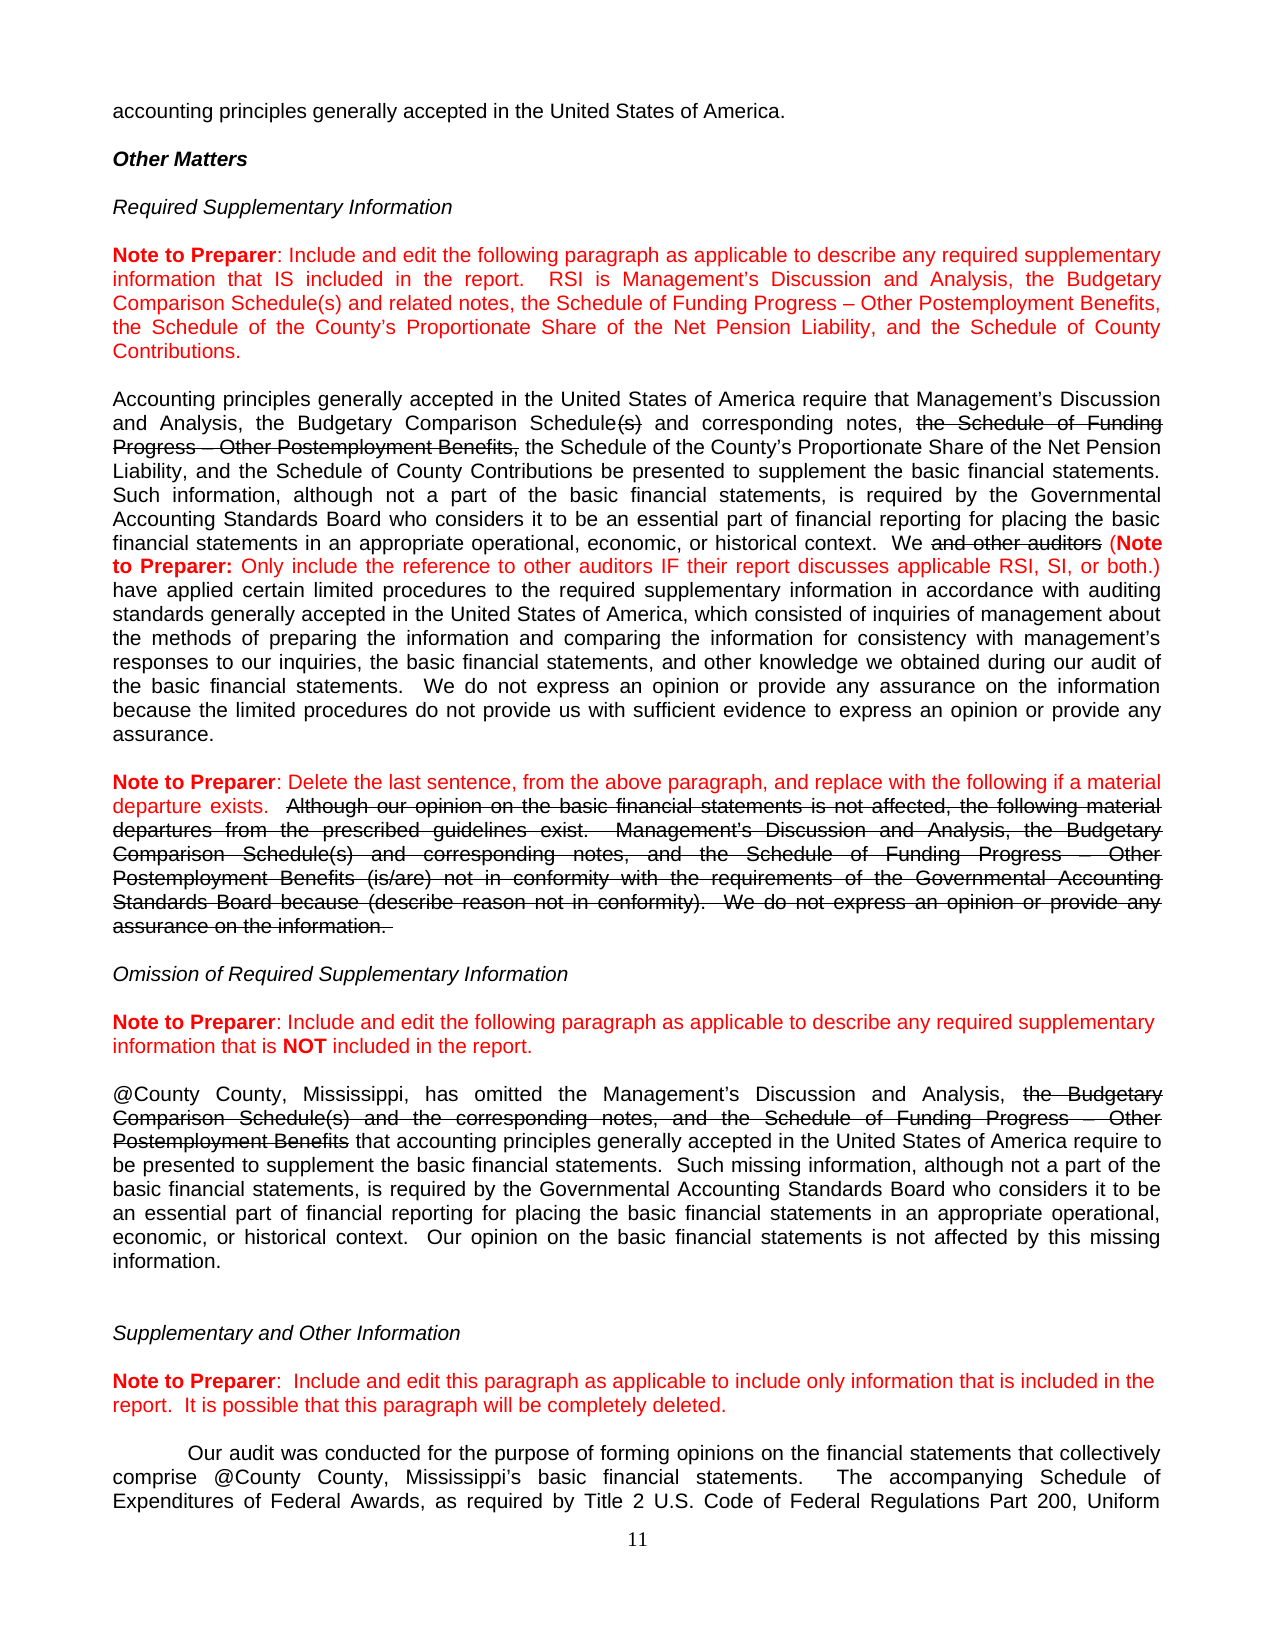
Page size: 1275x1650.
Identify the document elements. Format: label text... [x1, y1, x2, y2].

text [112, 1441, 1162, 1513]
text Supplementary and Other Information [112, 1321, 1162, 1345]
text Other Matters [112, 147, 1162, 171]
text Accounting principles generally accepted in the United States of America require that Management’s Discussion and Analysis, the Budgetary Comparison Schedule(s) and corresponding notes, the Schedule of Funding Progress – Other Postemployment Benefits, the Schedule of the County’s Proportionate Share of the Net Pension Liability, and the Schedule of County Contributions be presented to supplement the basic financial statements. Such information, although not a part of the basic financial statements, is required by the Governmental Accounting Standards Board who considers it to be an essential part of financial reporting for placing the basic financial statements in an appropriate operational, economic, or historical context. We and other auditors (Note to Preparer: Only include the reference to other auditors IF their report discusses applicable RSI, SI, or both.) have applied certain limited procedures to the required supplementary information in accordance with auditing standards generally accepted in the United States of America, which consisted of inquiries of management about the methods of preparing the information and comparing the information for consistency with management’s responses to our inquiries, the basic financial statements, and other knowledge we obtained during our audit of the basic financial statements. We do not express an opinion or provide any assurance on the information because the limited procedures do not provide us with sufficient evidence to express an opinion or provide any assurance. [112, 387, 1162, 746]
text Note to Preparer: Include and edit the following paragraph as applicable to describe any required supplementary information that is NOT included in the report. [112, 1009, 1162, 1057]
text Required Supplementary Information [112, 195, 1162, 219]
text Note to Preparer: Include and edit the following paragraph as applicable to describe any required supplementary information that IS included in the report. RSI is Management’s Discussion and Analysis, the Budgetary Comparison Schedule(s) and related notes, the Schedule of Funding Progress – Other Postemployment Benefits, the Schedule of the County’s Proportionate Share of the Net Pension Liability, and the Schedule of County Contributions. [112, 243, 1162, 363]
text Note to Preparer: Delete the last sentence, from the above paragraph, and replace with the following if a material departure exists. Although our opinion on the basic financial statements is not affected, the following material departures from the prescribed guidelines exist. Management’s Discussion and Analysis, the Budgetary Comparison Schedule(s) and corresponding notes, and the Schedule of Funding Progress – Other Postemployment Benefits (is/are) not in conformity with the requirements of the Governmental Accounting Standards Board because (describe reason not in conformity). We do not express an opinion or provide any assurance on the information. [112, 770, 1162, 831]
text Note to Preparer: Include and edit this paragraph as applicable to include only information that is included in the report. It is possible that this paragraph will be completely deleted. [112, 1369, 1162, 1417]
text Omission of Required Supplementary Information [112, 962, 1162, 986]
text @County County, Mississippi, has omitted the Management’s Discussion and Analysis, the Budgetary Comparison Schedule(s) and the corresponding notes, and the Schedule of Funding Progress – Other Postemployment Benefits that accounting principles generally accepted in the United States of America require to be presented to supplement the basic financial statements. Such missing information, although not a part of the basic financial statements, is required by the Governmental Accounting Standards Board who considers it to be an essential part of financial reporting for placing the basic financial statements in an appropriate operational, economic, or historical context. Our opinion on the basic financial statements is not affected by this missing information. [112, 1120, 1162, 1273]
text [112, 99, 1162, 123]
